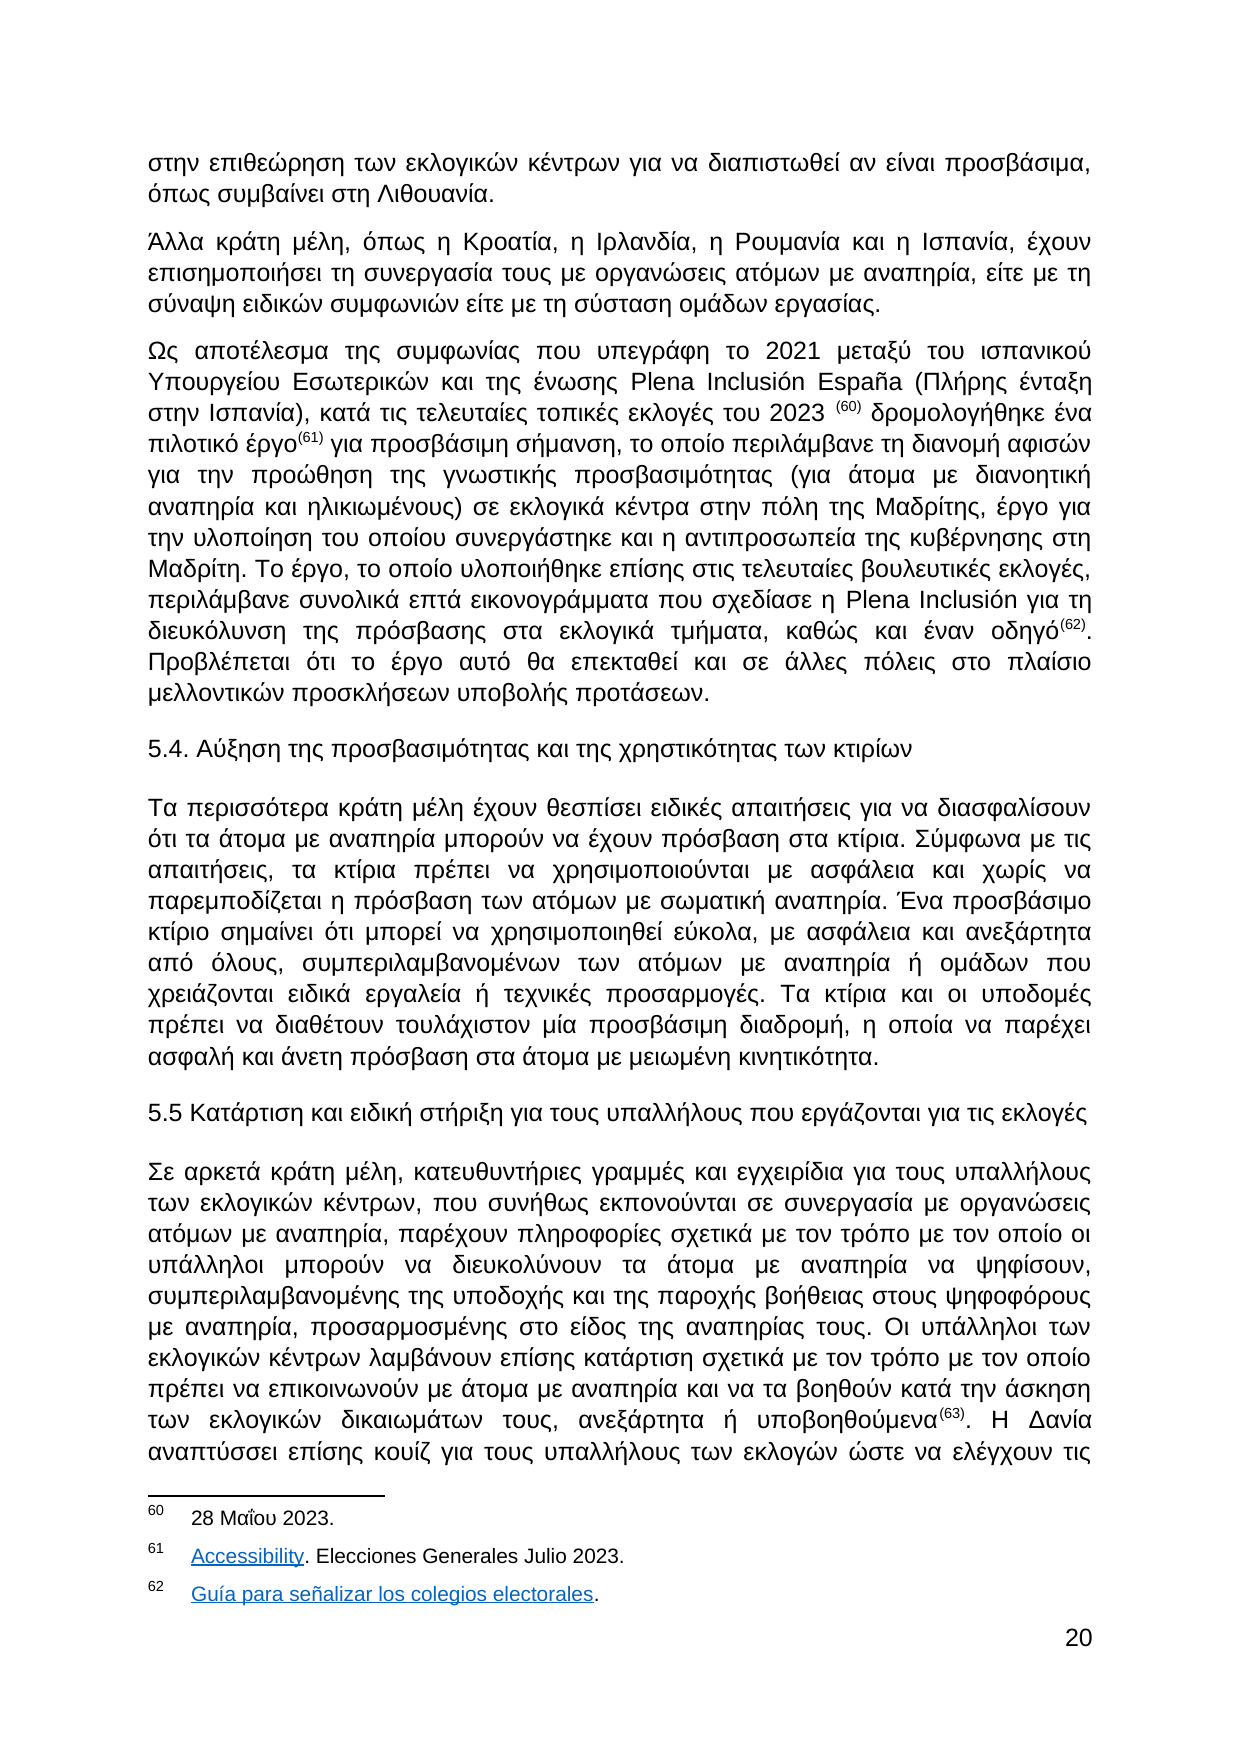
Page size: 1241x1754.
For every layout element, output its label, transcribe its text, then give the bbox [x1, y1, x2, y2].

text Τα περισσότερα κράτη μέλη έχουν θεσπίσει ειδικές απαιτήσεις για να διασφαλίσουν ότι τα άτομα με αναπηρία μπορούν να έχουν πρόσβαση στα κτίρια. Σύμφωνα με τις απαιτήσεις, τα κτίρια πρέπει να χρησιμοποιούνται με ασφάλεια και χωρίς να παρεμποδίζεται η πρόσβαση των ατόμων με σωματική αναπηρία. Ένα προσβάσιμο κτίριο σημαίνει ότι μπορεί να χρησιμοποιηθεί εύκολα, με ασφάλεια και ανεξάρτητα από όλους, συμπεριλαμβανομένων των ατόμων με αναπηρία ή ομάδων που χρειάζονται ειδικά εργαλεία ή τεχνικές προσαρμογές. Τα κτίρια και οι υποδομές πρέπει να διαθέτουν τουλάχιστον μία προσβάσιμη διαδρομή, η οποία να παρέχει ασφαλή και άνετη πρόσβαση στα άτομα με μειωμένη κινητικότητα. [148, 793, 1092, 1070]
text Ως αποτέλεσμα της συμφωνίας που υπεγράφη το 2021 μεταξύ του ισπανικού Υπουργείου Εσωτερικών και της ένωσης Plena Inclusión España (Πλήρης ένταξη στην Ισπανία), κατά τις τελευταίες τοπικές εκλογές του 2023 () δρομολογήθηκε ένα πιλοτικό έργο() για προσβάσιμη σήμανση, το οποίο περιλάμβανε τη διανομή αφισών για την προώθηση της γνωστικής προσβασιμότητας (για άτομα με διανοητική αναπηρία και ηλικιωμένους) σε εκλογικά κέντρα στην πόλη της Μαδρίτης, έργο για την υλοποίηση του οποίου συνεργάστηκε και η αντιπροσωπεία της κυβέρνησης στη Μαδρίτη. Το έργο, το οποίο υλοποιήθηκε επίσης στις τελευταίες βουλευτικές εκλογές, περιλάμβανε συνολικά επτά εικονογράμματα που σχεδίασε η Plena Inclusión για τη διευκόλυνση της πρόσβασης στα εκλογικά τμήματα, καθώς και έναν οδηγό(). Προβλέπεται ότι το έργο αυτό θα επεκταθεί και σε άλλες πόλεις στο πλαίσιο μελλοντικών προσκλήσεων υποβολής προτάσεων. [148, 336, 1092, 706]
subtitle 5.5 Κατάρτιση και ειδική στήριξη για τους υπαλλήλους που εργάζονται για τις εκλογές [148, 1098, 1092, 1126]
text Άλλα κράτη μέλη, όπως η Κροατία, η Ιρλανδία, η Ρουμανία και η Ισπανία, έχουν επισημοποιήσει τη συνεργασία τους με οργανώσεις ατόμων με αναπηρία, είτε με τη σύναψη ειδικών συμφωνιών είτε με τη σύσταση ομάδων εργασίας. [148, 226, 1092, 317]
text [148, 148, 1092, 207]
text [148, 1157, 1092, 1465]
subtitle 5.4. Αύξηση της προσβασιμότητας και της χρηστικότητας των κτιρίων [148, 734, 1092, 762]
